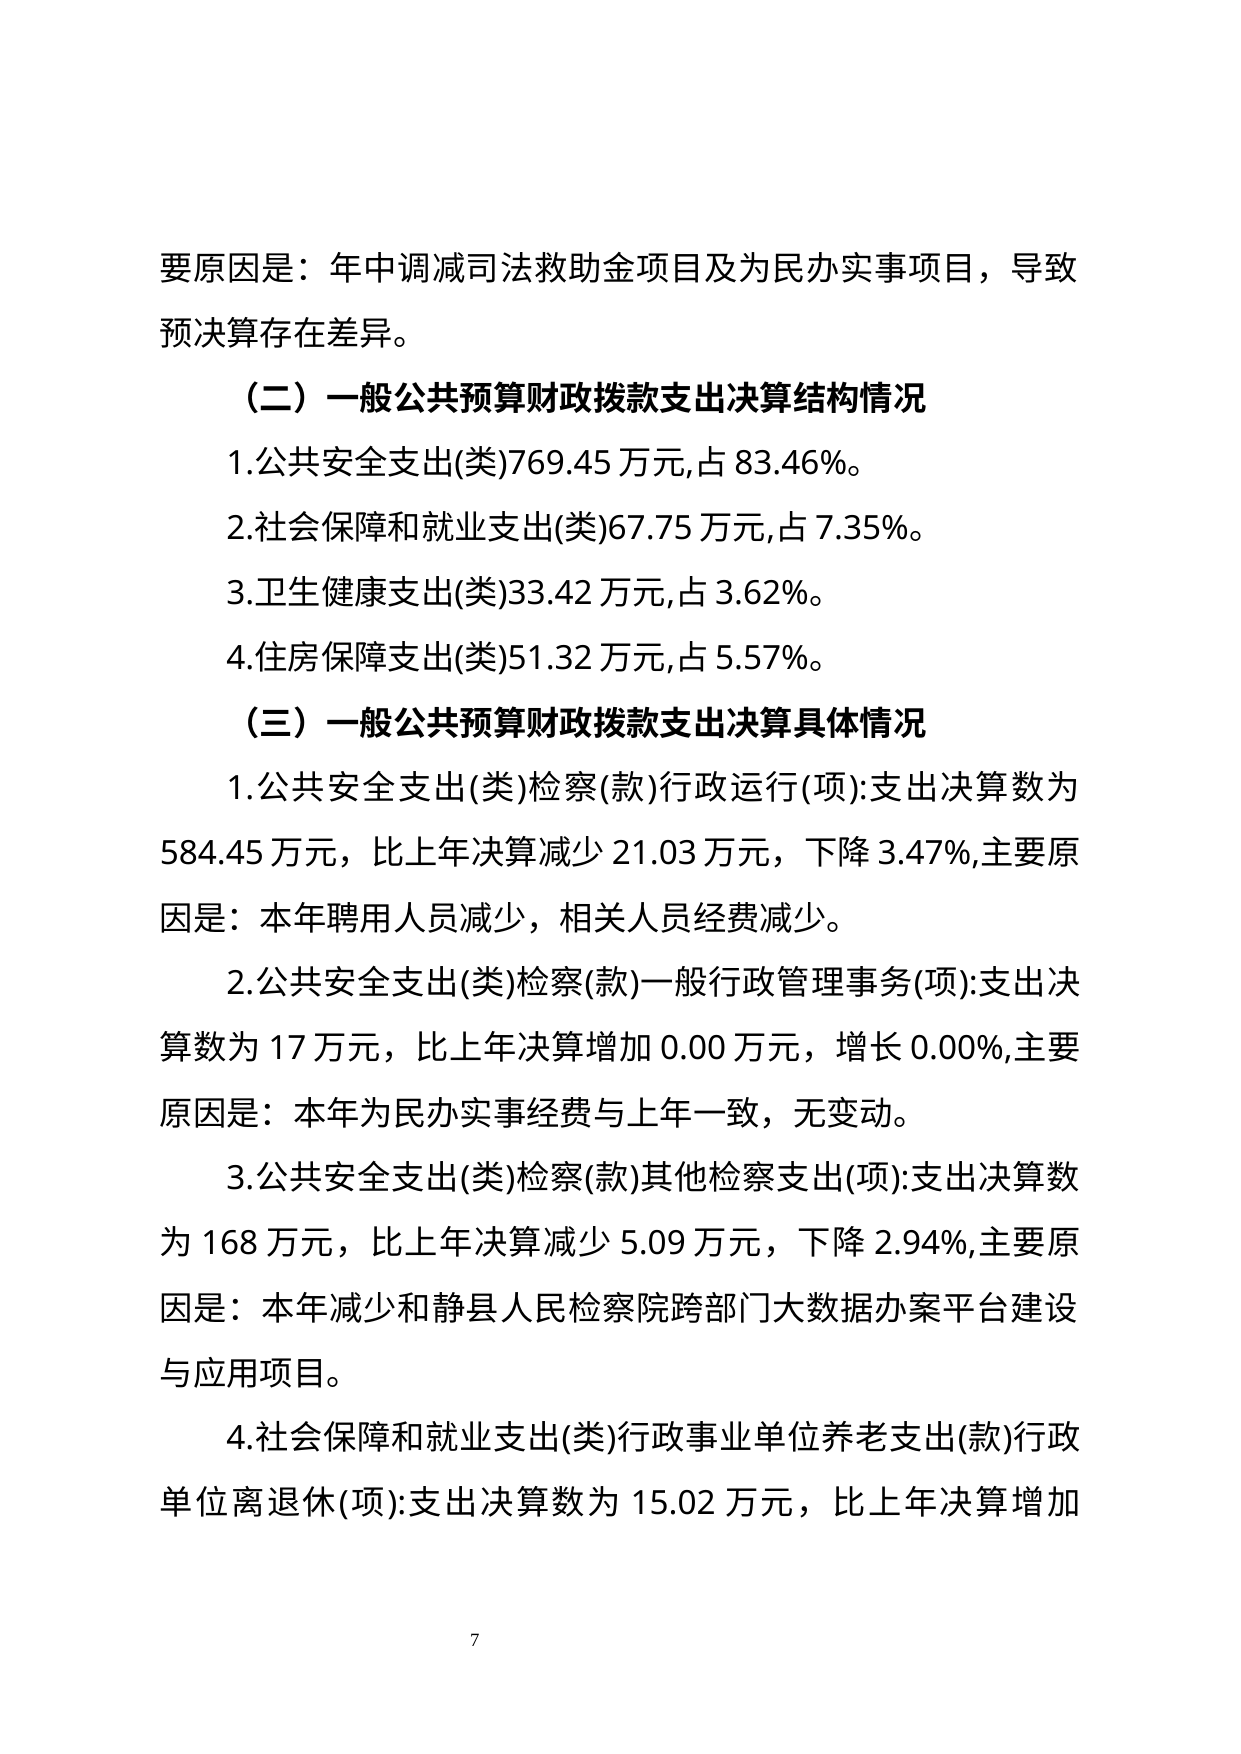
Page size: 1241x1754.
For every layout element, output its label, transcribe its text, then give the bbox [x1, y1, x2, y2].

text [159, 233, 1081, 363]
text （三）一般公共预算财政拨款支出决算具体情况 [159, 688, 1081, 753]
text 1.公共安全支出(类)769.45万元,占83.46%。 [159, 428, 1081, 493]
text 3.公共安全支出(类)检察(款)其他检察支出(项):支出决算数为168万元，比上年决算减少5.09万元，下降2.94%,主要原因是：本年减少和静县人民检察院跨部门大数据办案平台建设与应用项目。 [159, 1143, 1081, 1403]
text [159, 1403, 1081, 1533]
text 4.住房保障支出(类)51.32万元,占5.57%。 [159, 623, 1081, 688]
text 2.社会保障和就业支出(类)67.75万元,占7.35%。 [159, 493, 1081, 558]
text 3.卫生健康支出(类)33.42万元,占3.62%。 [159, 558, 1081, 623]
text 1.公共安全支出(类)检察(款)行政运行(项):支出决算数为584.45万元，比上年决算减少21.03万元，下降3.47%,主要原因是：本年聘用人员减少，相关人员经费减少。 [159, 753, 1081, 948]
text （二）一般公共预算财政拨款支出决算结构情况 [159, 363, 1081, 428]
text 2.公共安全支出(类)检察(款)一般行政管理事务(项):支出决算数为17万元，比上年决算增加0.00万元，增长0.00%,主要原因是：本年为民办实事经费与上年一致，无变动。 [159, 948, 1081, 1143]
